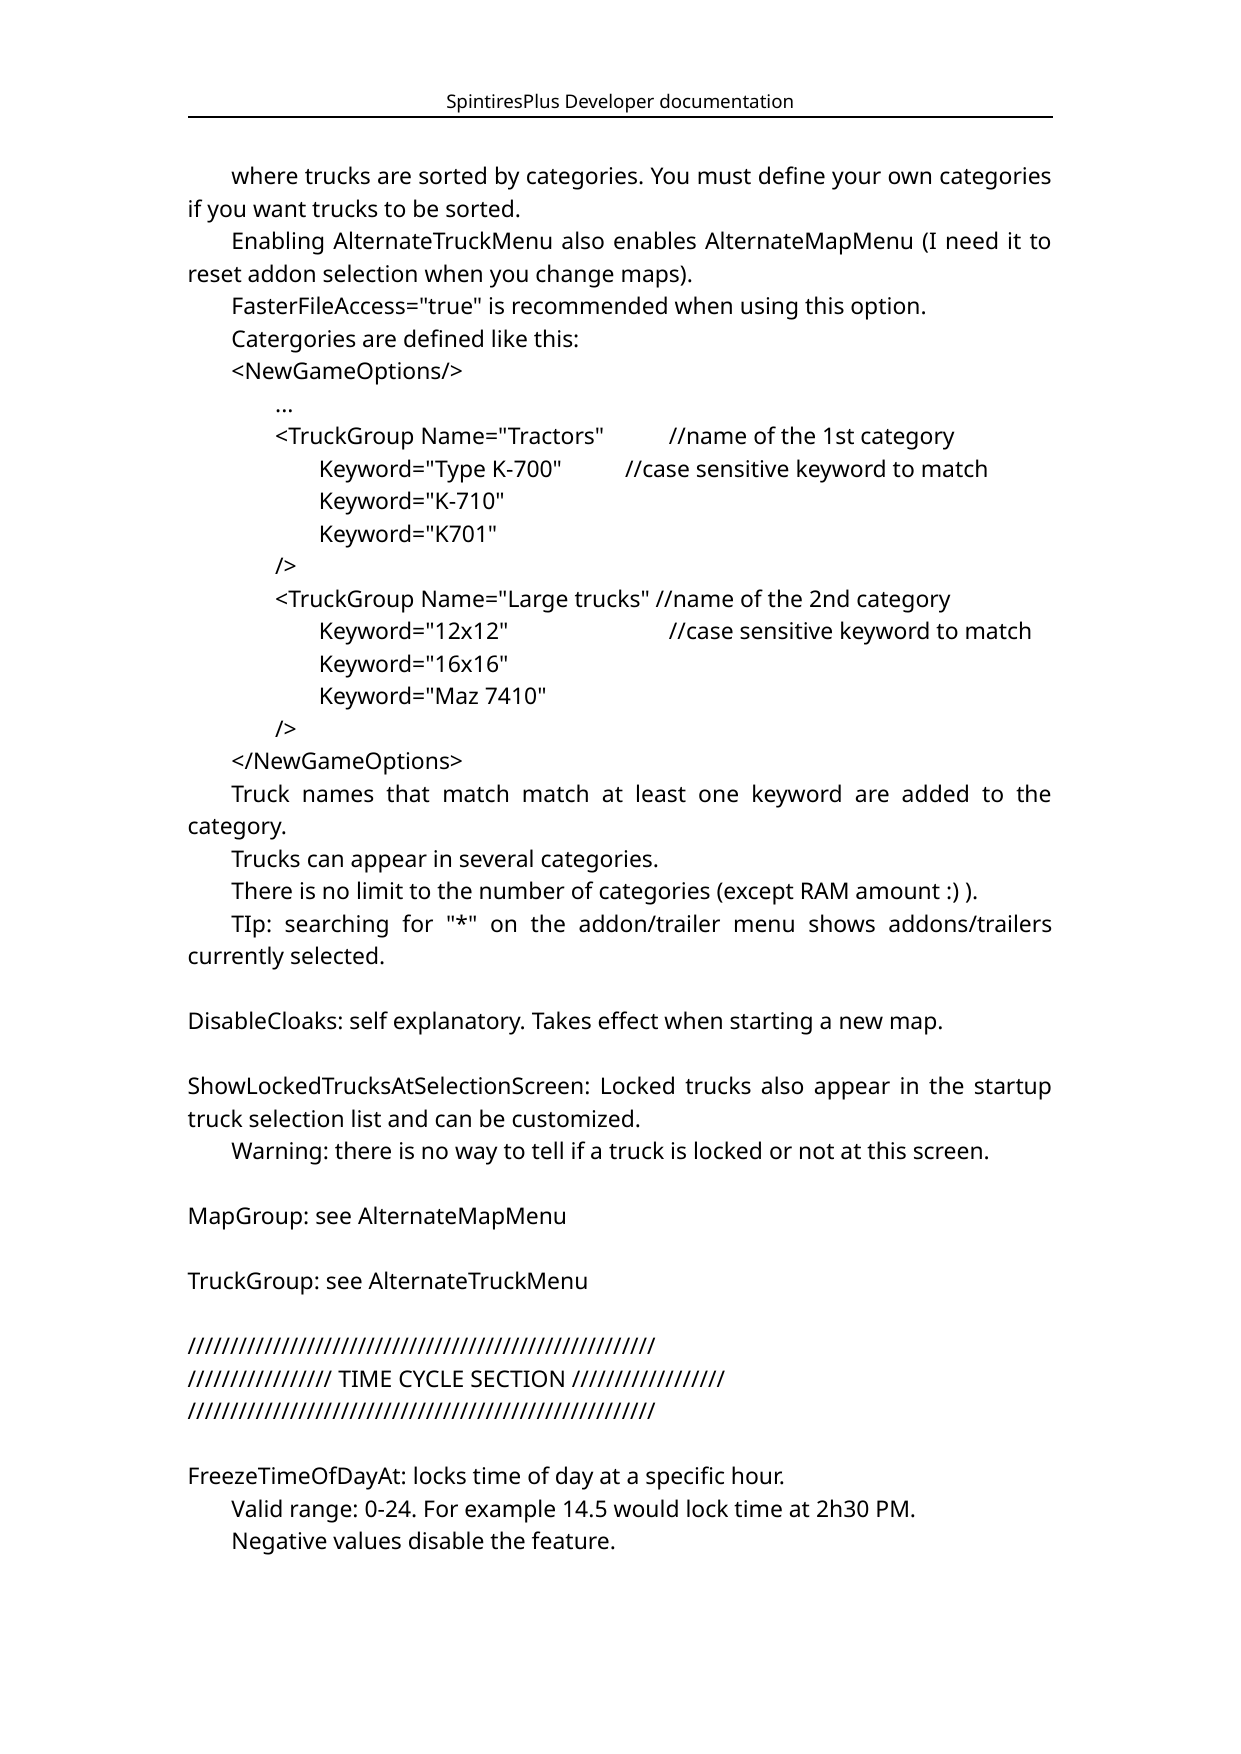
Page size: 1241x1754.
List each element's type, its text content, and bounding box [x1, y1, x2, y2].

text <NewGameOptions/> [187, 355, 1053, 387]
text Keyword="16x16" [187, 647, 1053, 680]
text Truck names that match match at least one keyword are added to the category. [187, 777, 1053, 842]
text FasterFileAccess="true" is recommended when using this option. [187, 290, 1053, 322]
text Enabling AlternateTruckMenu also enables AlternateMapMenu (I need it to reset addon selection when you change maps). [187, 225, 1053, 290]
text ShowLockedTrucksAtSelectionScreen: Locked trucks also appear in the startup truck selection list and can be customized. [187, 1070, 1053, 1135]
text Valid range: 0-24. For example 14.5 would lock time at 2h30 PM. [187, 1492, 1053, 1525]
text Warning: there is no way to tell if a truck is locked or not at this screen. [187, 1135, 1053, 1167]
text ... [187, 387, 1053, 420]
text where trucks are sorted by categories. You must define your own categories if you want trucks to be sorted. [187, 160, 1053, 225]
text FreezeTimeOfDayAt: locks time of day at a specific hour. [187, 1460, 1053, 1492]
text Keyword="Maz 7410" [187, 680, 1053, 712]
text DisableCloaks: self explanatory. Takes effect when starting a new map. [187, 1005, 1053, 1037]
text /> [187, 550, 1053, 582]
text Negative values disable the feature. [187, 1525, 1053, 1557]
text /////////////////////////////////////////////////////// [187, 1330, 1053, 1362]
text <TruckGroup Name="Large trucks" //name of the 2nd category [187, 582, 1053, 615]
text <TruckGroup Name="Tractors" //name of the 1st category [187, 420, 1053, 452]
text Keyword="12x12" //case sensitive keyword to match [187, 615, 1053, 647]
text TIp: searching for "*" on the addon/trailer menu shows addons/trailers currently selected. [187, 907, 1053, 972]
text TruckGroup: see AlternateTruckMenu [187, 1265, 1053, 1297]
text /////////////////////////////////////////////////////// [187, 1395, 1053, 1427]
text ///////////////// TIME CYCLE SECTION ////////////////// [187, 1362, 1053, 1395]
text Keyword="K701" [187, 517, 1053, 550]
text There is no limit to the number of categories (except RAM amount :) ). [187, 875, 1053, 907]
text Trucks can appear in several categories. [187, 842, 1053, 875]
text Catergories are defined like this: [187, 322, 1053, 355]
text </NewGameOptions> [187, 745, 1053, 777]
text /> [187, 712, 1053, 745]
text Keyword="K-710" [187, 485, 1053, 517]
text Keyword="Type K-700" //case sensitive keyword to match [187, 452, 1053, 485]
text MapGroup: see AlternateMapMenu [187, 1200, 1053, 1232]
